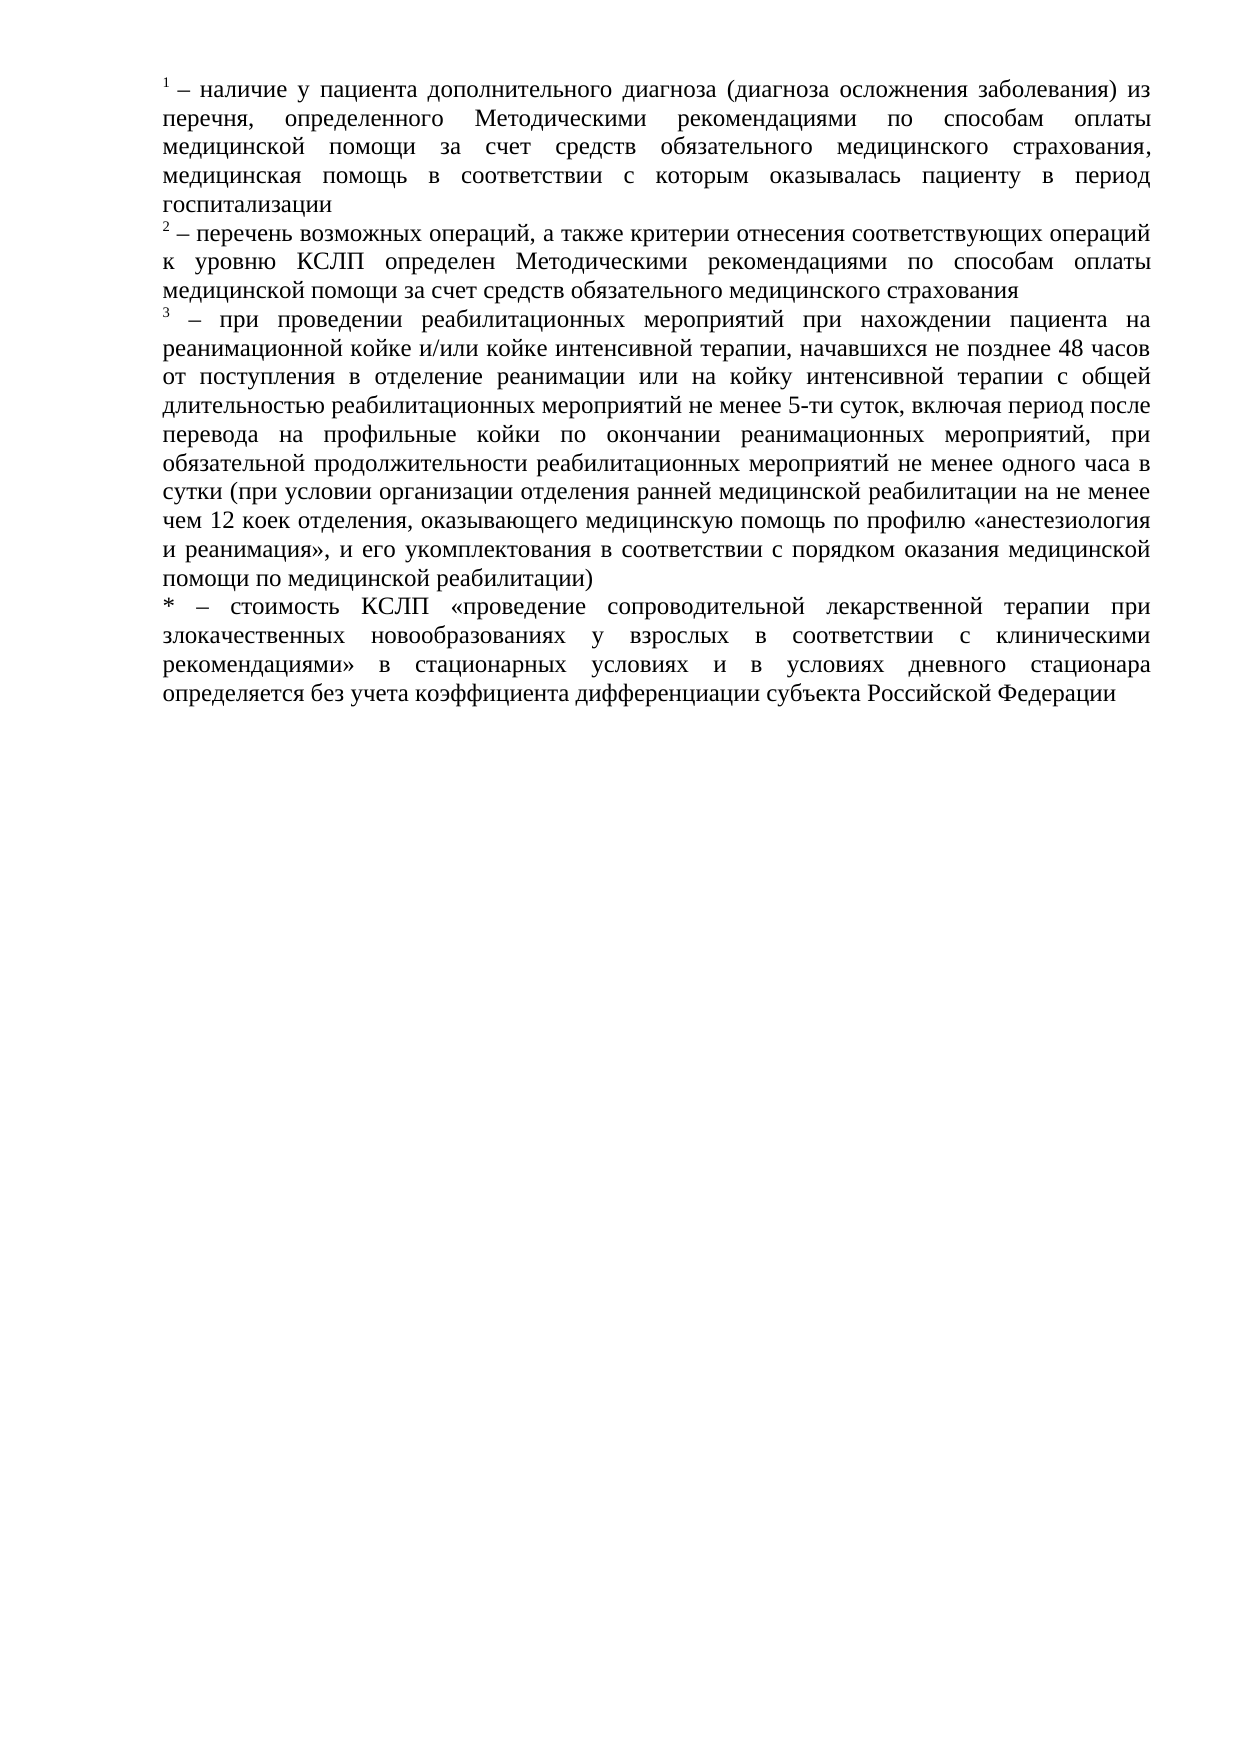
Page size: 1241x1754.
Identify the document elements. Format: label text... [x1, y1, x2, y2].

text 1 – наличие у пациента дополнительного диагноза (диагноза осложнения заболевания) из перечня, определенного Методическими рекомендациями по способам оплаты медицинской помощи за счет средств обязательного медицинского страхования, медицинская помощь в соответствии с которым оказывалась пациенту в период госпитализации [162, 74, 1152, 218]
text 2 – перечень возможных операций, а также критерии отнесения соответствующих операций к уровню КСЛП определен Методическими рекомендациями по способам оплаты медицинской помощи за счет средств обязательного медицинского страхования [162, 218, 1152, 304]
text * – стоимость КСЛП «проведение сопроводительной лекарственной терапии при злокачественных новообразованиях у взрослых в соответствии с клиническими рекомендациями» в стационарных условиях и в условиях дневного стационара определяется без учета коэффициента дифференциации субъекта Российской Федерации [162, 591, 1152, 706]
text 3 – при проведении реабилитационных мероприятий при нахождении пациента на реанимационной койке и/или койке интенсивной терапии, начавшихся не позднее 48 часов от поступления в отделение реанимации или на койку интенсивной терапии с общей длительностью реабилитационных мероприятий не менее 5-ти суток, включая период после перевода на профильные койки по окончании реанимационных мероприятий, при обязательной продолжительности реабилитационных мероприятий не менее одного часа в сутки (при условии организации отделения ранней медицинской реабилитации на не менее чем 12 коек отделения, оказывающего медицинскую помощь по профилю «анестезиология и реанимация», и его укомплектования в соответствии с порядком оказания медицинской помощи по медицинской реабилитации) [162, 304, 1152, 591]
